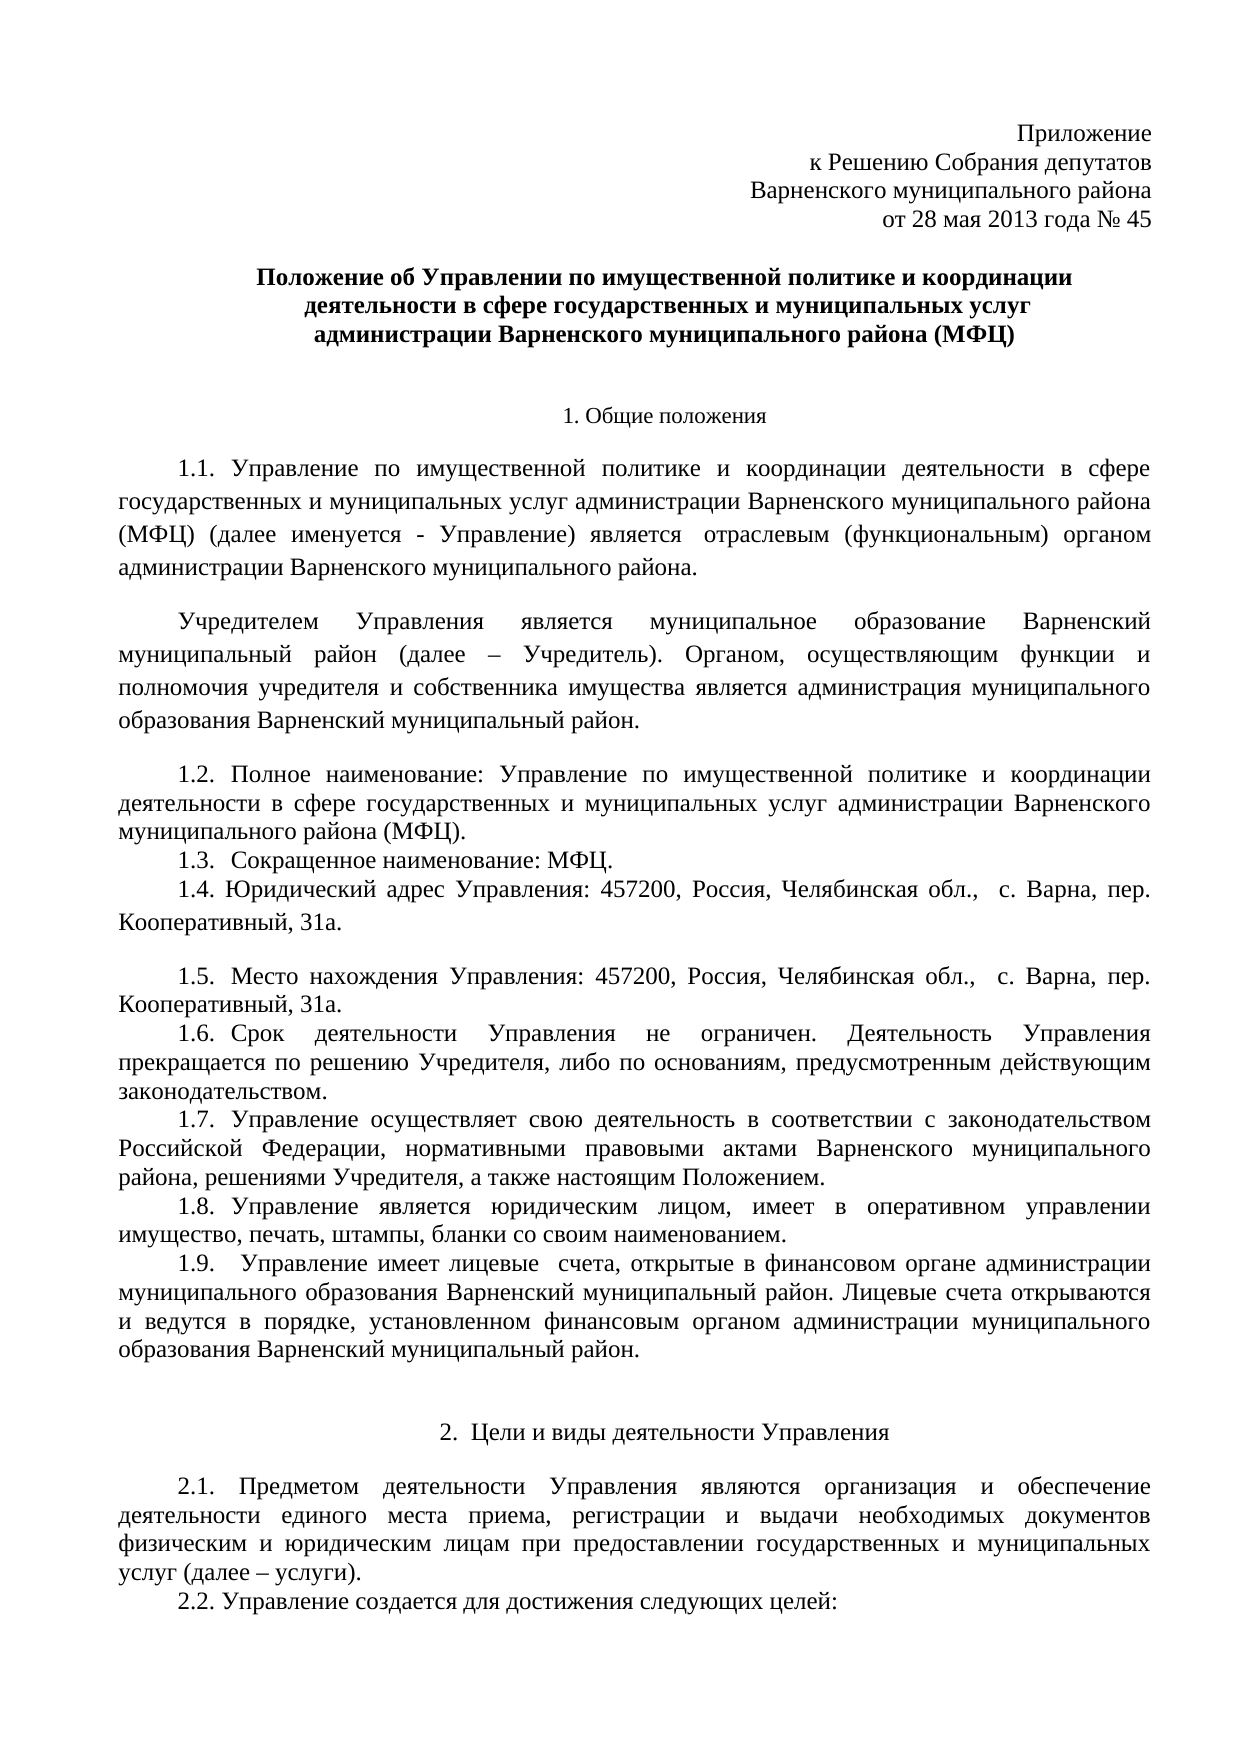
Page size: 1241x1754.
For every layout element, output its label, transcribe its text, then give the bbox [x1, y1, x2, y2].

list Управление имеет лицевые счета, открытые в финансовом органе администрации муниципального образования Варненский муниципальный район. Лицевые счета открываются и ведутся в порядке, установленном финансовым органом администрации муниципального образования Варненский муниципальный район. [118, 1248, 1152, 1363]
list Управление осуществляет свою деятельность в соответствии с законодательством Российской Федерации, нормативными правовыми актами Варненского муниципального района, решениями Учредителя, а также настоящим Положением. [118, 1104, 1152, 1191]
text от 28 мая 2013 года № 45 [118, 204, 1152, 233]
text Учредителем Управления является муниципальное образование Варненский муниципальный район (далее – Учредитель). Органом, осуществляющим функции и полномочия учредителя и собственника имущества является администрация муниципального образования Варненский муниципальный район. [118, 606, 1152, 734]
text 1.1. Управление по имущественной политике и координации деятельности в сфере государственных и муниципальных услуг администрации Варненского муниципального района (МФЦ) (далее именуется - Управление) является отраслевым (функциональным) органом администрации Варненского муниципального района. [118, 453, 1152, 581]
text 2.2. Управление создается для достижения следующих целей: [118, 1586, 1152, 1615]
list Полное наименование: Управление по имущественной политике и координации деятельности в сфере государственных и муниципальных услуг администрации Варненского муниципального района (МФЦ). [118, 759, 1152, 845]
list Сокращенное наименование: МФЦ. [118, 845, 1152, 874]
text 2.1. Предметом деятельности Управления являются организация и обеспечение деятельности единого места приема, регистрации и выдачи необходимых документов физическим и юридическим лицам при предоставлении государственных и муниципальных услуг (далее – услуги). [118, 1471, 1152, 1586]
list Управление является юридическим лицом, имеет в оперативном управлении имущество, печать, штампы, бланки со своим наименованием. [118, 1191, 1152, 1248]
text Варненского муниципального района [118, 176, 1152, 204]
text 1.4. Юридический адрес Управления: 457200, Россия, Челябинская обл., с. Варна, пер. Кооперативный, 31а. [118, 874, 1152, 936]
text 1. Общие положения [118, 402, 1152, 428]
text Приложение [118, 118, 1152, 147]
text администрации Варненского муниципального района (МФЦ) [118, 319, 1152, 348]
list Место нахождения Управления: 457200, Россия, Челябинская обл., с. Варна, пер. Кооперативный, 31а. [118, 961, 1152, 1018]
list Срок деятельности Управления не ограничен. Деятельность Управления прекращается по решению Учредителя, либо по основаниям, предусмотренным действующим законодательством. [118, 1018, 1152, 1104]
text к Решению Собрания депутатов [118, 147, 1152, 176]
text Положение об Управлении по имущественной политике и координации [118, 262, 1152, 291]
text 2. Цели и виды деятельности Управления [118, 1417, 1152, 1446]
text деятельности в сфере государственных и муниципальных услуг [118, 291, 1152, 319]
